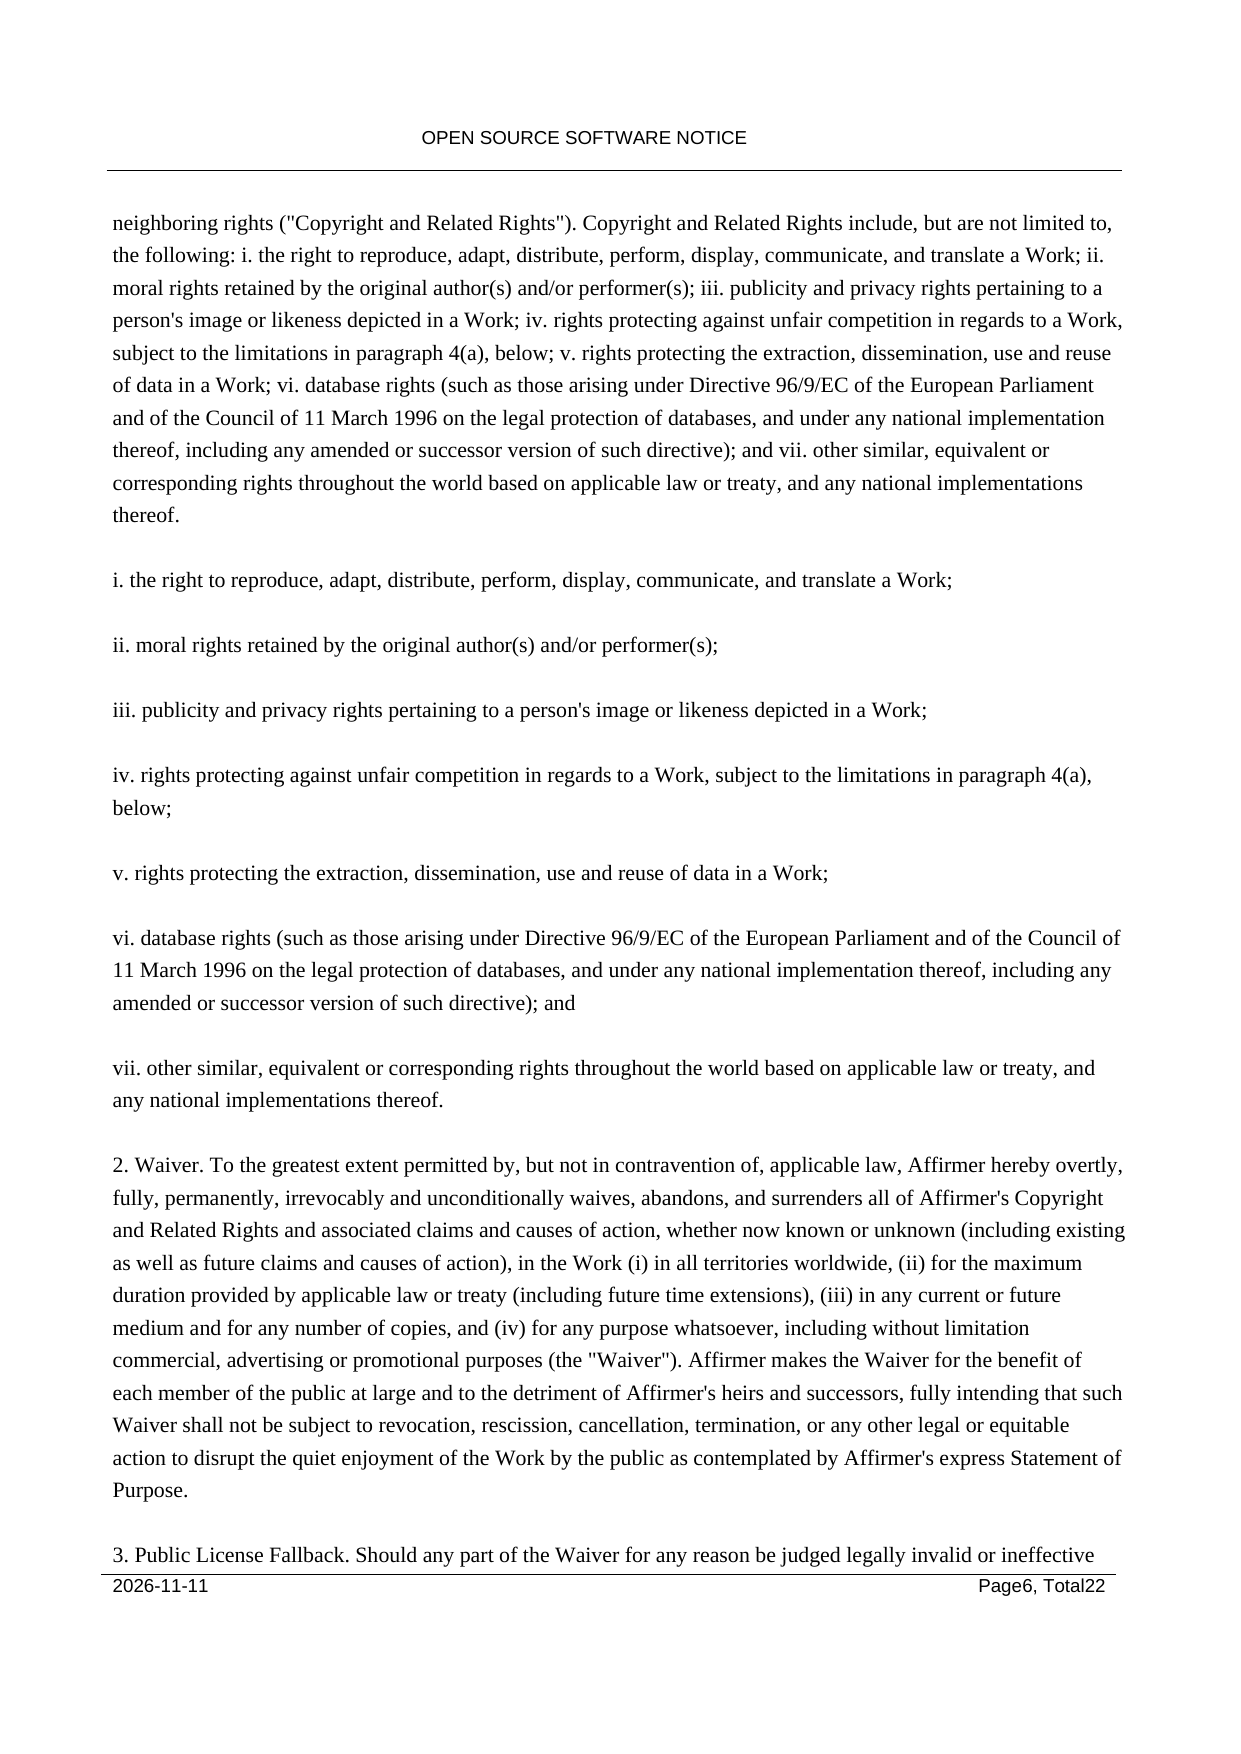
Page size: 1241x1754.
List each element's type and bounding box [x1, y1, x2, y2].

text [112, 206, 1128, 1571]
